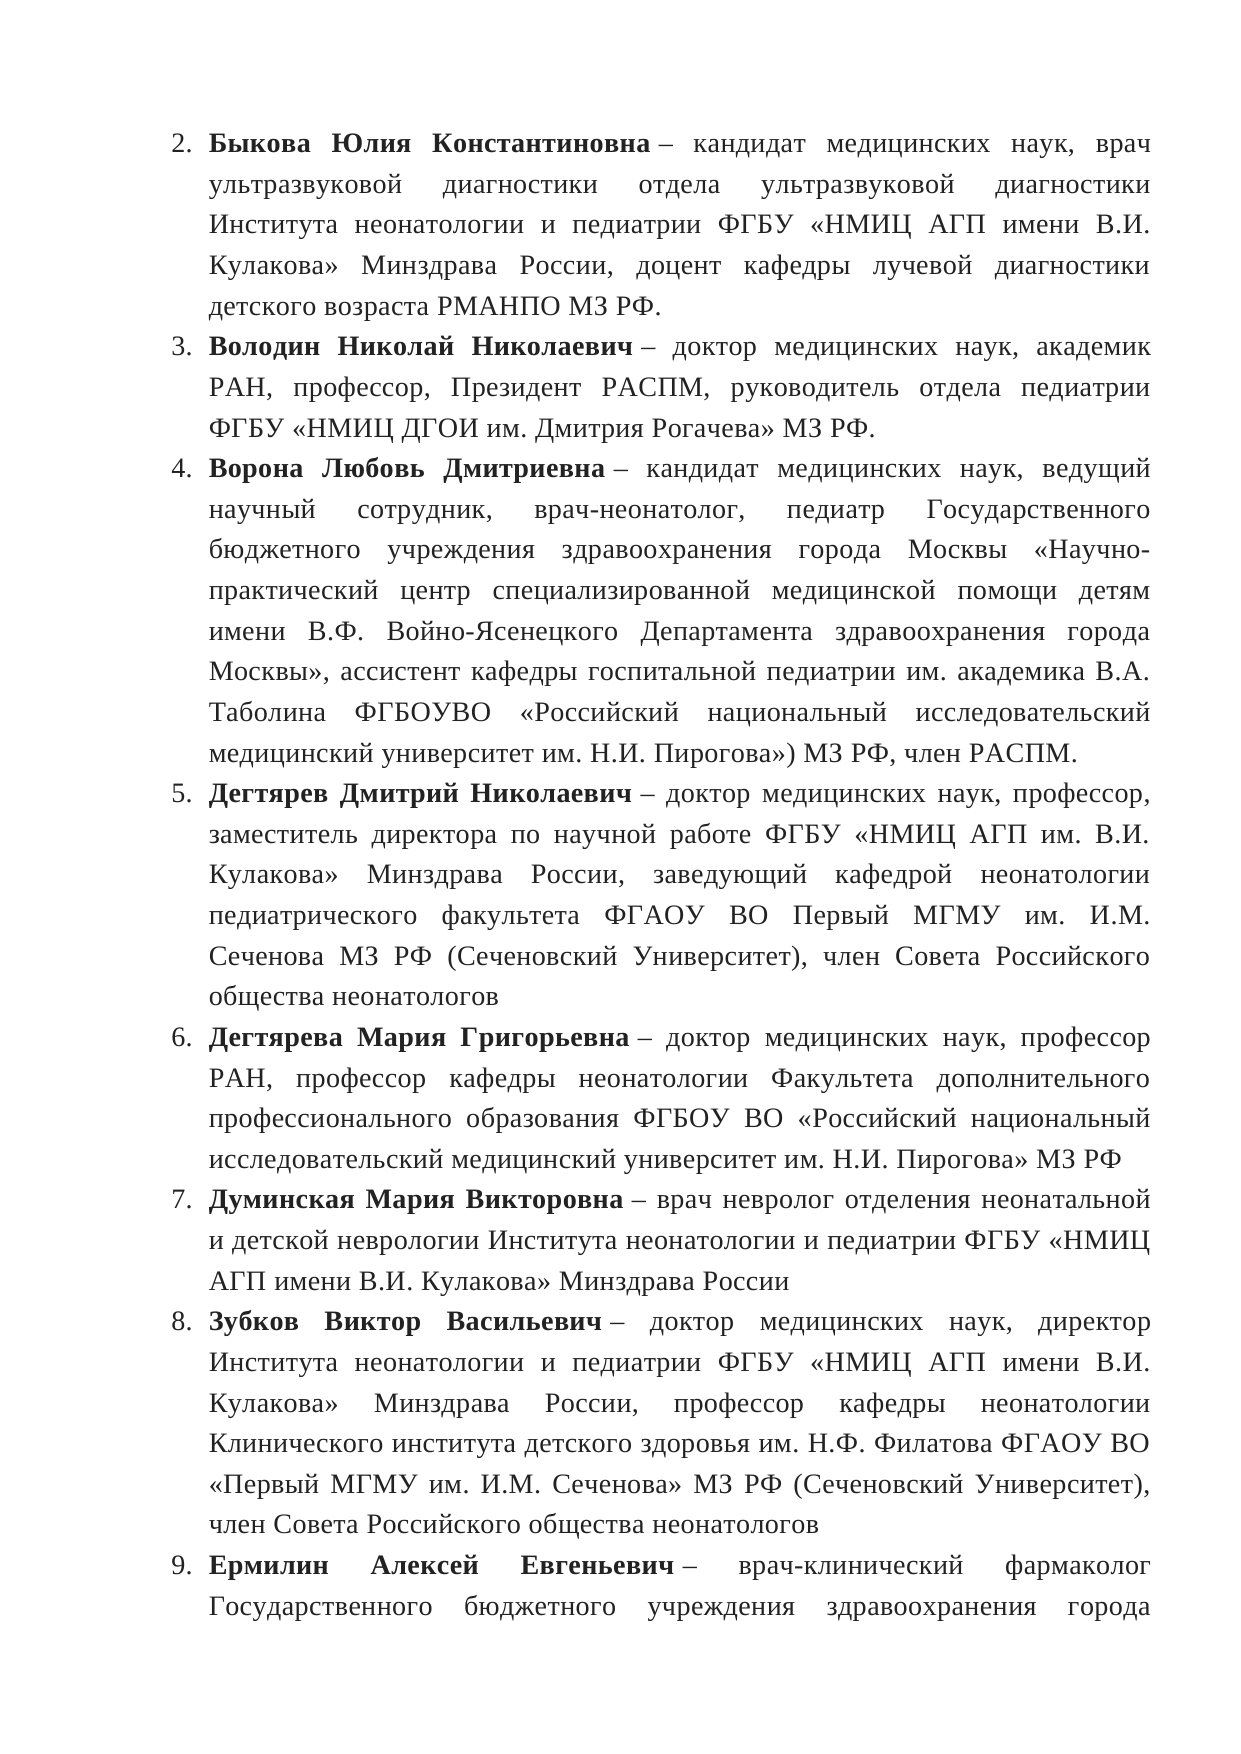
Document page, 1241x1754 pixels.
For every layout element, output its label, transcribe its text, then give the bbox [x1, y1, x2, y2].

list Володин Николай Николаевич – доктор медицинских наук, академик РАН, профессор, Президент РАСПМ, руководитель отдела педиатрии ФГБУ «НМИЦ ДГОИ им. Дмитрия Рогачева» МЗ РФ. [171, 321, 1152, 443]
list Ворона Любовь Дмитриевна – кандидат медицинских наук, ведущий научный сотрудник, врач-неонатолог, педиатр Государственного бюджетного учреждения здравоохранения города Москвы «Научно-практический центр специализированной медицинской помощи детям имени В.Ф. Войно-Ясенецкого Департамента здравоохранения города Москвы», ассистент кафедры госпитальной педиатрии им. академика В.А. Таболина ФГБОУВО «Российский национальный исследовательский медицинский университет им. Н.И. Пирогова») МЗ РФ, член РАСПМ. [171, 443, 1152, 768]
list Дегтярев Дмитрий Николаевич – доктор медицинских наук, профессор, заместитель директора по научной работе ФГБУ «НМИЦ АГП им. В.И. Кулакова» Минздрава России, заведующий кафедрой неонатологии педиатрического факультета ФГАОУ ВО Первый МГМУ им. И.М. Сеченова МЗ РФ (Сеченовский Университет), член Совета Российского общества неонатологов [171, 768, 1152, 1012]
list Зубков Виктор Васильевич – доктор медицинских наук, директор Института неонатологии и педиатрии ФГБУ «НМИЦ АГП имени В.И. Кулакова» Минздрава России, профессор кафедры неонатологии Клинического института детского здоровья им. Н.Ф. Филатова ФГАОУ ВО «Первый МГМУ им. И.М. Сеченова» МЗ РФ (Сеченовский Университет), член Совета Российского общества неонатологов [171, 1296, 1152, 1540]
list Думинская Мария Викторовна – врач невролог отделения неонатальной и детской неврологии Института неонатологии и педиатрии ФГБУ «НМИЦ АГП имени В.И. Кулакова» Минздрава России [171, 1174, 1152, 1296]
list Быкова Юлия Константиновна – кандидат медицинских наук, врач ультразвуковой диагностики отдела ультразвуковой диагностики Института неонатологии и педиатрии ФГБУ «НМИЦ АГП имени В.И. Кулакова» Минздрава России, доцент кафедры лучевой диагностики детского возраста РМАНПО МЗ РФ. [171, 118, 1152, 321]
list Дегтярева Мария Григорьевна – доктор медицинских наук, профессор РАН, профессор кафедры неонатологии Факультета дополнительного профессионального образования ФГБОУ ВО «Российский национальный исследовательский медицинский университет им. Н.И. Пирогова» МЗ РФ [171, 1012, 1152, 1174]
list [171, 1540, 1152, 1621]
